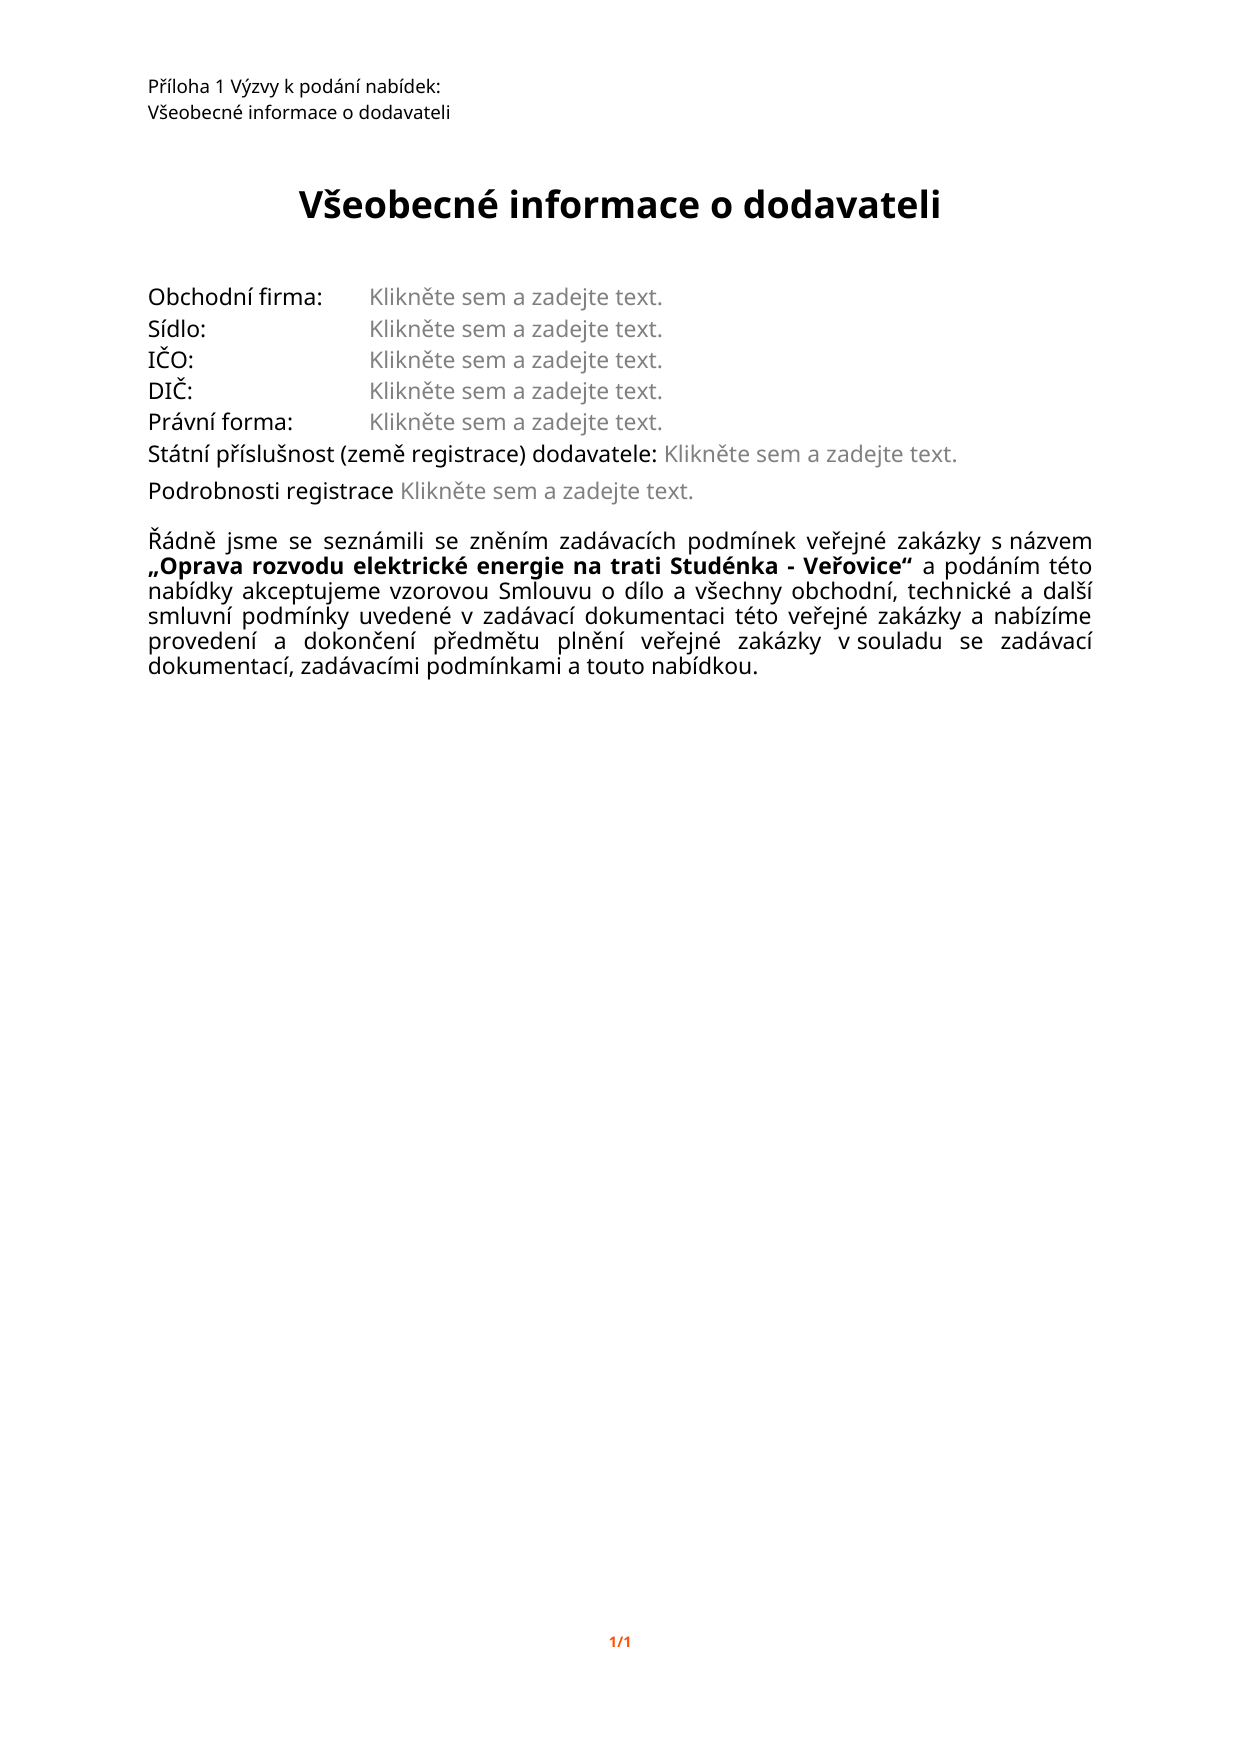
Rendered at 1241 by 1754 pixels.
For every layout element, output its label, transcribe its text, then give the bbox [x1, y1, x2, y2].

text DIČ: [148, 379, 1093, 404]
text Řádně jsme se seznámili se zněním zadávacích podmínek veřejné zakázky s názvem „Oprava rozvodu elektrické energie na trati Studénka - Veřovice“ a podáním této nabídky akceptujeme vzorovou Smlouvu o dílo a všechny obchodní, technické a další smluvní podmínky uvedené v zadávací dokumentaci této veřejné zakázky a nabízíme provedení a dokončení předmětu plnění veřejné zakázky v souladu se zadávací dokumentací, zadávacími podmínkami a touto nabídkou. [148, 529, 1093, 679]
text Podrobnosti registrace [148, 479, 1093, 504]
text IČO: [148, 348, 1093, 373]
text Právní forma: [148, 411, 1093, 436]
text Sídlo: [148, 317, 1093, 342]
text Obchodní firma: [148, 286, 1093, 311]
text Státní příslušnost (země registrace) dodavatele: [148, 442, 1093, 467]
title Všeobecné informace o dodavateli [148, 178, 1093, 229]
